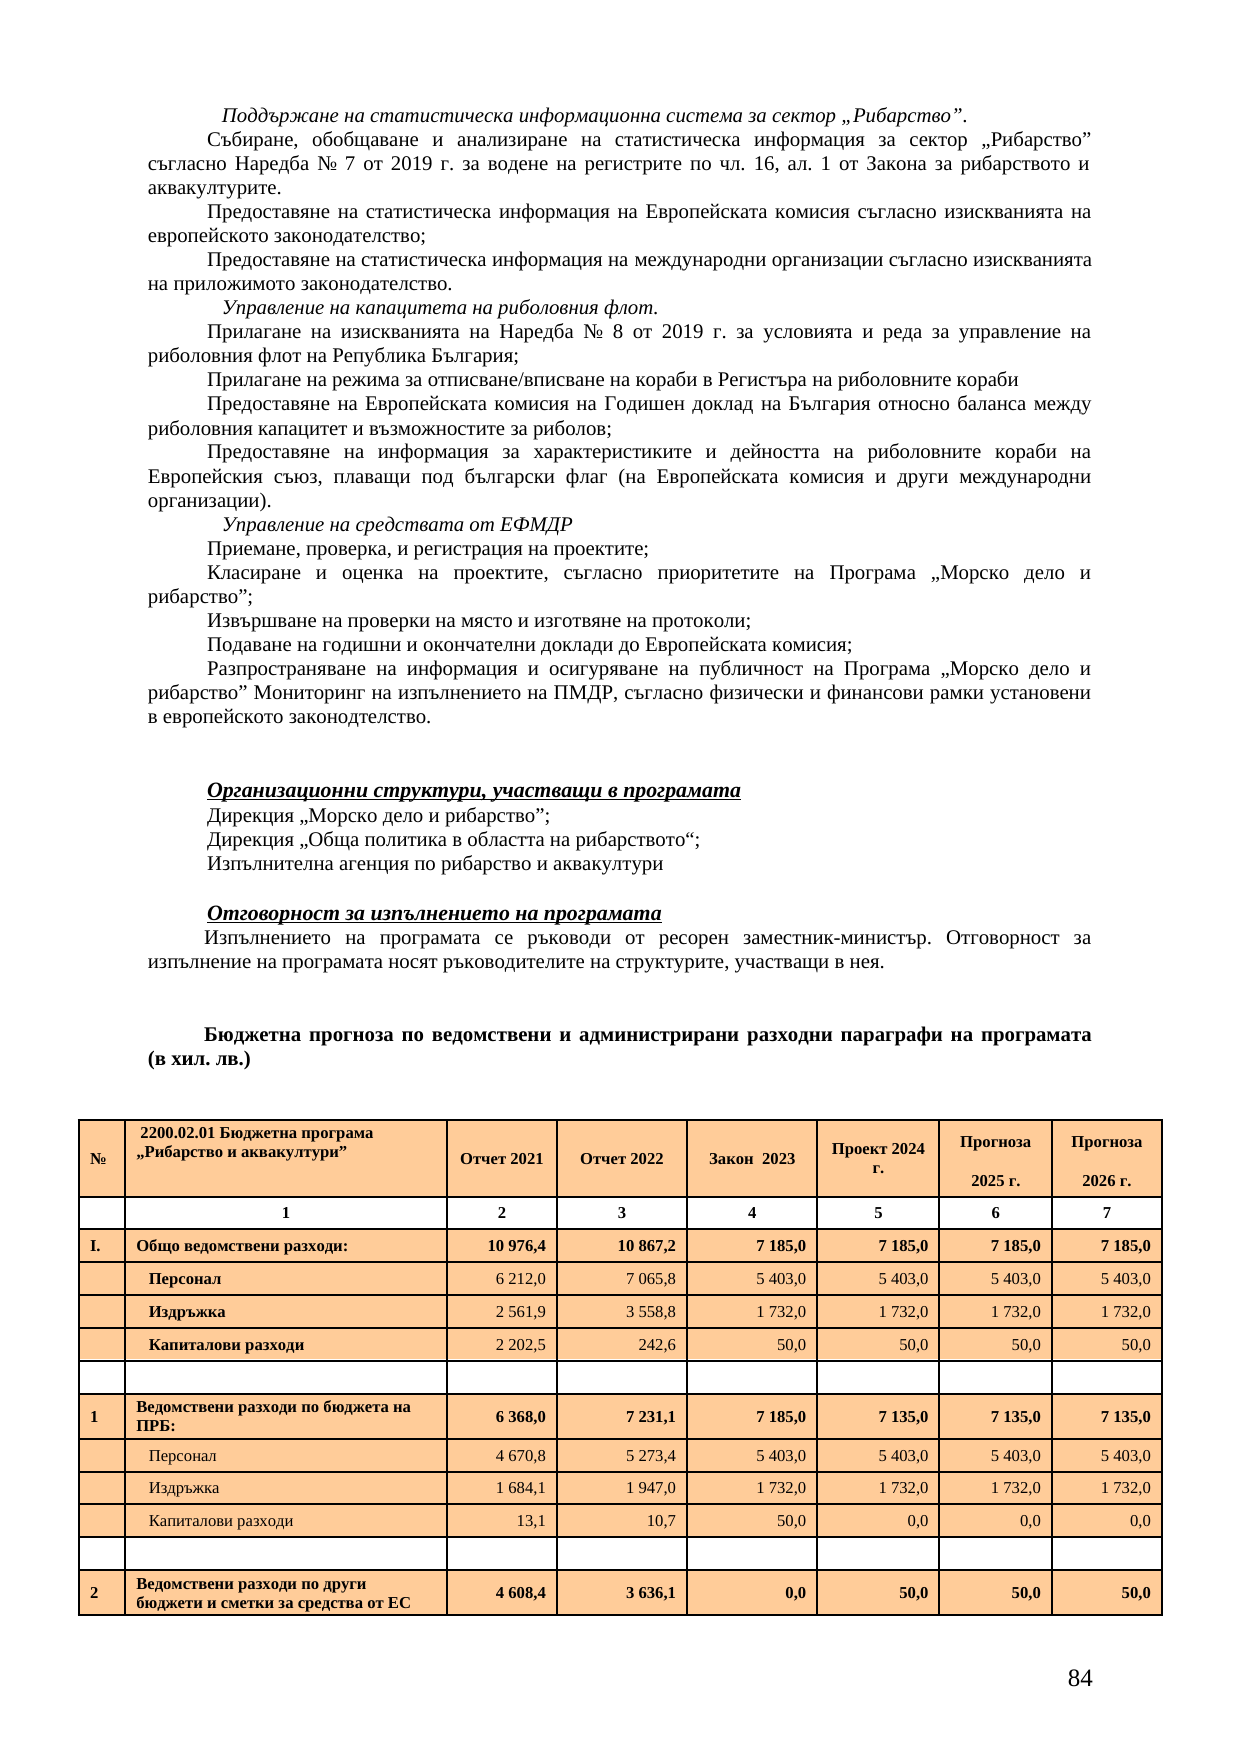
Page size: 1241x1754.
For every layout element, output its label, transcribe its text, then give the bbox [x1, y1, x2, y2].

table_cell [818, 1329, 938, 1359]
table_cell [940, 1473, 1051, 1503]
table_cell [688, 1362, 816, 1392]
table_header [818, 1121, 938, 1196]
text Предоставяне на Европейската комисия на Годишен доклад на България относно баланса между риболовния капацитет и възможностите за риболов; [148, 391, 1092, 439]
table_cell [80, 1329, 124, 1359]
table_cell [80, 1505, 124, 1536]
text Извършване на проверки на място и изготвяне на протоколи; [148, 608, 1092, 632]
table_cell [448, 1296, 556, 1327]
text Дирекция „Обща политика в областта на рибарството“; [148, 827, 1092, 851]
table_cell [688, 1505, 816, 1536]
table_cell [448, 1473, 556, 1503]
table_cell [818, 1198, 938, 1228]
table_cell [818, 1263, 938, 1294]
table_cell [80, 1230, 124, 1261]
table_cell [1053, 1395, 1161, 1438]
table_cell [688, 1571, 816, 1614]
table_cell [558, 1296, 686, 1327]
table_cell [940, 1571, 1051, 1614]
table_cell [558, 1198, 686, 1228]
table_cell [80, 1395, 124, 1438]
text Класиране и оценка на проектите, съгласно приоритетите на Програма „Морско дело и рибарство”; [148, 560, 1092, 608]
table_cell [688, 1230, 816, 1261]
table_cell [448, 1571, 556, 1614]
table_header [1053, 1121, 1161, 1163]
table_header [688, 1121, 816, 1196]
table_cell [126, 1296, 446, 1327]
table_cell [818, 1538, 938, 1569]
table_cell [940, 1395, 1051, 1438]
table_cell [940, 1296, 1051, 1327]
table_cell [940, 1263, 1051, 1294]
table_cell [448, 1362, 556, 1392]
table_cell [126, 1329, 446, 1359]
text Предоставяне на статистическа информация на Европейската комисия съгласно изискванията на европейското законодателство; [148, 199, 1092, 247]
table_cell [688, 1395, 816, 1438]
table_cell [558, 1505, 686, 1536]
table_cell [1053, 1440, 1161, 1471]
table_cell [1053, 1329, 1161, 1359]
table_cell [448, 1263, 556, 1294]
text Предоставяне на информация за характеристиките и дейността на риболовните кораби на Европейския съюз, плаващи под български флаг (на Европейската комисия и други международни организации). [148, 439, 1092, 512]
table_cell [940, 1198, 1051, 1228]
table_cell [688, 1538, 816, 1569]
text Прилагане на изискванията на Наредба № 8 от 2019 г. за условията и реда за управление на риболовния флот на Република България; [148, 319, 1092, 367]
text Бюджетна прогноза по ведомствени и администрирани разходни параграфи на програмата (в хил. лв.) [148, 1022, 1092, 1070]
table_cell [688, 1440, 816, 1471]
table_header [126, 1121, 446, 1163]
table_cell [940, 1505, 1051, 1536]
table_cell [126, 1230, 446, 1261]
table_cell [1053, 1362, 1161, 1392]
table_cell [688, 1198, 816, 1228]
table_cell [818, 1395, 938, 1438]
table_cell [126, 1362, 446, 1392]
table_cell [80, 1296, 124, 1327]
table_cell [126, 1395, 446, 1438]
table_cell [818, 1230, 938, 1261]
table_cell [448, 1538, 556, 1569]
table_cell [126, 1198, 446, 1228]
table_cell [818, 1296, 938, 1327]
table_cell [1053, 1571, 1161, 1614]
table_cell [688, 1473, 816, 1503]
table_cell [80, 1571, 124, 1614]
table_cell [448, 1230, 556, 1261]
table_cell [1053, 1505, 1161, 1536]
text Дирекция „Морско дело и рибарство”; [148, 803, 1092, 827]
text Организационни структури, участващи в програмата [148, 777, 1092, 803]
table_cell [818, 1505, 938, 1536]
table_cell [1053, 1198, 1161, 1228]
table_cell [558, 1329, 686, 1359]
text Управление на средствата от ЕФМДР [148, 512, 1092, 536]
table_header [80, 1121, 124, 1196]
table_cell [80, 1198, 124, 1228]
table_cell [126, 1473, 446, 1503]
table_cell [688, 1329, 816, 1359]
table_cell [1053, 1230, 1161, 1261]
text Изпълнителна агенция по рибарство и аквакултури [148, 851, 1092, 875]
text Прилагане на режима за отписване/вписване на кораби в Регистъра на риболовните кораби [148, 367, 1092, 391]
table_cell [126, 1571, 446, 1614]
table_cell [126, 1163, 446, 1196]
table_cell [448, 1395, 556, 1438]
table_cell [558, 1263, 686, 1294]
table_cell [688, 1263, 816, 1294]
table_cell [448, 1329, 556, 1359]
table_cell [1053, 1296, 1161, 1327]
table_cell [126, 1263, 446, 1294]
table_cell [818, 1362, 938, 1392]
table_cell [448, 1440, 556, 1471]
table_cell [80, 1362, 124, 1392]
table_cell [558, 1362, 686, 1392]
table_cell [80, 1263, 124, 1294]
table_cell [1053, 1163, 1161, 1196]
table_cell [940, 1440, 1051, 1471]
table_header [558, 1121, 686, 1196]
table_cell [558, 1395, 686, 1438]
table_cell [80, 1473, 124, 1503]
text Събиране, обобщаване и анализиране на статистическа информация за сектор „Рибарство” съгласно Наредба № 7 от 2019 г. за водене на регистрите по чл. 16, ал. 1 от Закона за рибарството и аквакултурите. [148, 127, 1092, 199]
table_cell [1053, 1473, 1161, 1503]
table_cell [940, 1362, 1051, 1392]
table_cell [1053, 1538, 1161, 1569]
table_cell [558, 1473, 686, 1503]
text Приемане, проверка, и регистрация на проектите; [148, 536, 1092, 560]
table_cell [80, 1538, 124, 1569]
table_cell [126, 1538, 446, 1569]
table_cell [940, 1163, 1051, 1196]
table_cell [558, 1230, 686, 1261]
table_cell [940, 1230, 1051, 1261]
text Управление на капацитета на риболовния флот. [148, 295, 1092, 319]
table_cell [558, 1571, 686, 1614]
text Разпространяване на информация и осигуряване на публичност на Програма „Морско дело и рибарство” Мониторинг на изпълнението на ПМДР, съгласно физически и финансови рамки установени в европейското законодтелство. [148, 656, 1092, 728]
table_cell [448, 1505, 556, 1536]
text Изпълнението на програмата се ръководи от ресорен заместник-министър. Отговорност за изпълнение на програмата носят ръководителите на структурите, участващи в нея. [148, 925, 1092, 973]
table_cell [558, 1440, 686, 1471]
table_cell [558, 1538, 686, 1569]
text Поддържане на статистическа информационна система за сектор „Рибарство”. [153, 103, 1092, 127]
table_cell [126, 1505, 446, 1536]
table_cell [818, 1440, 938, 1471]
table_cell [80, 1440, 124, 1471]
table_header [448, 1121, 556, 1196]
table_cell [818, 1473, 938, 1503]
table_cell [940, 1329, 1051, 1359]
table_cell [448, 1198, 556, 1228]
text Отговорност за изпълнението на програмата [148, 900, 1092, 925]
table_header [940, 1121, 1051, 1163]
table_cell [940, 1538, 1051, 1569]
text Подаване на годишни и окончателни доклади до Европейската комисия; [148, 632, 1092, 656]
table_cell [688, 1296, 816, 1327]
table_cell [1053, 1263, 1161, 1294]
text Предоставяне на статистическа информация на международни организации съгласно изискванията на приложимото законодателство. [148, 247, 1092, 295]
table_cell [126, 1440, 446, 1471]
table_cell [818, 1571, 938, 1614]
